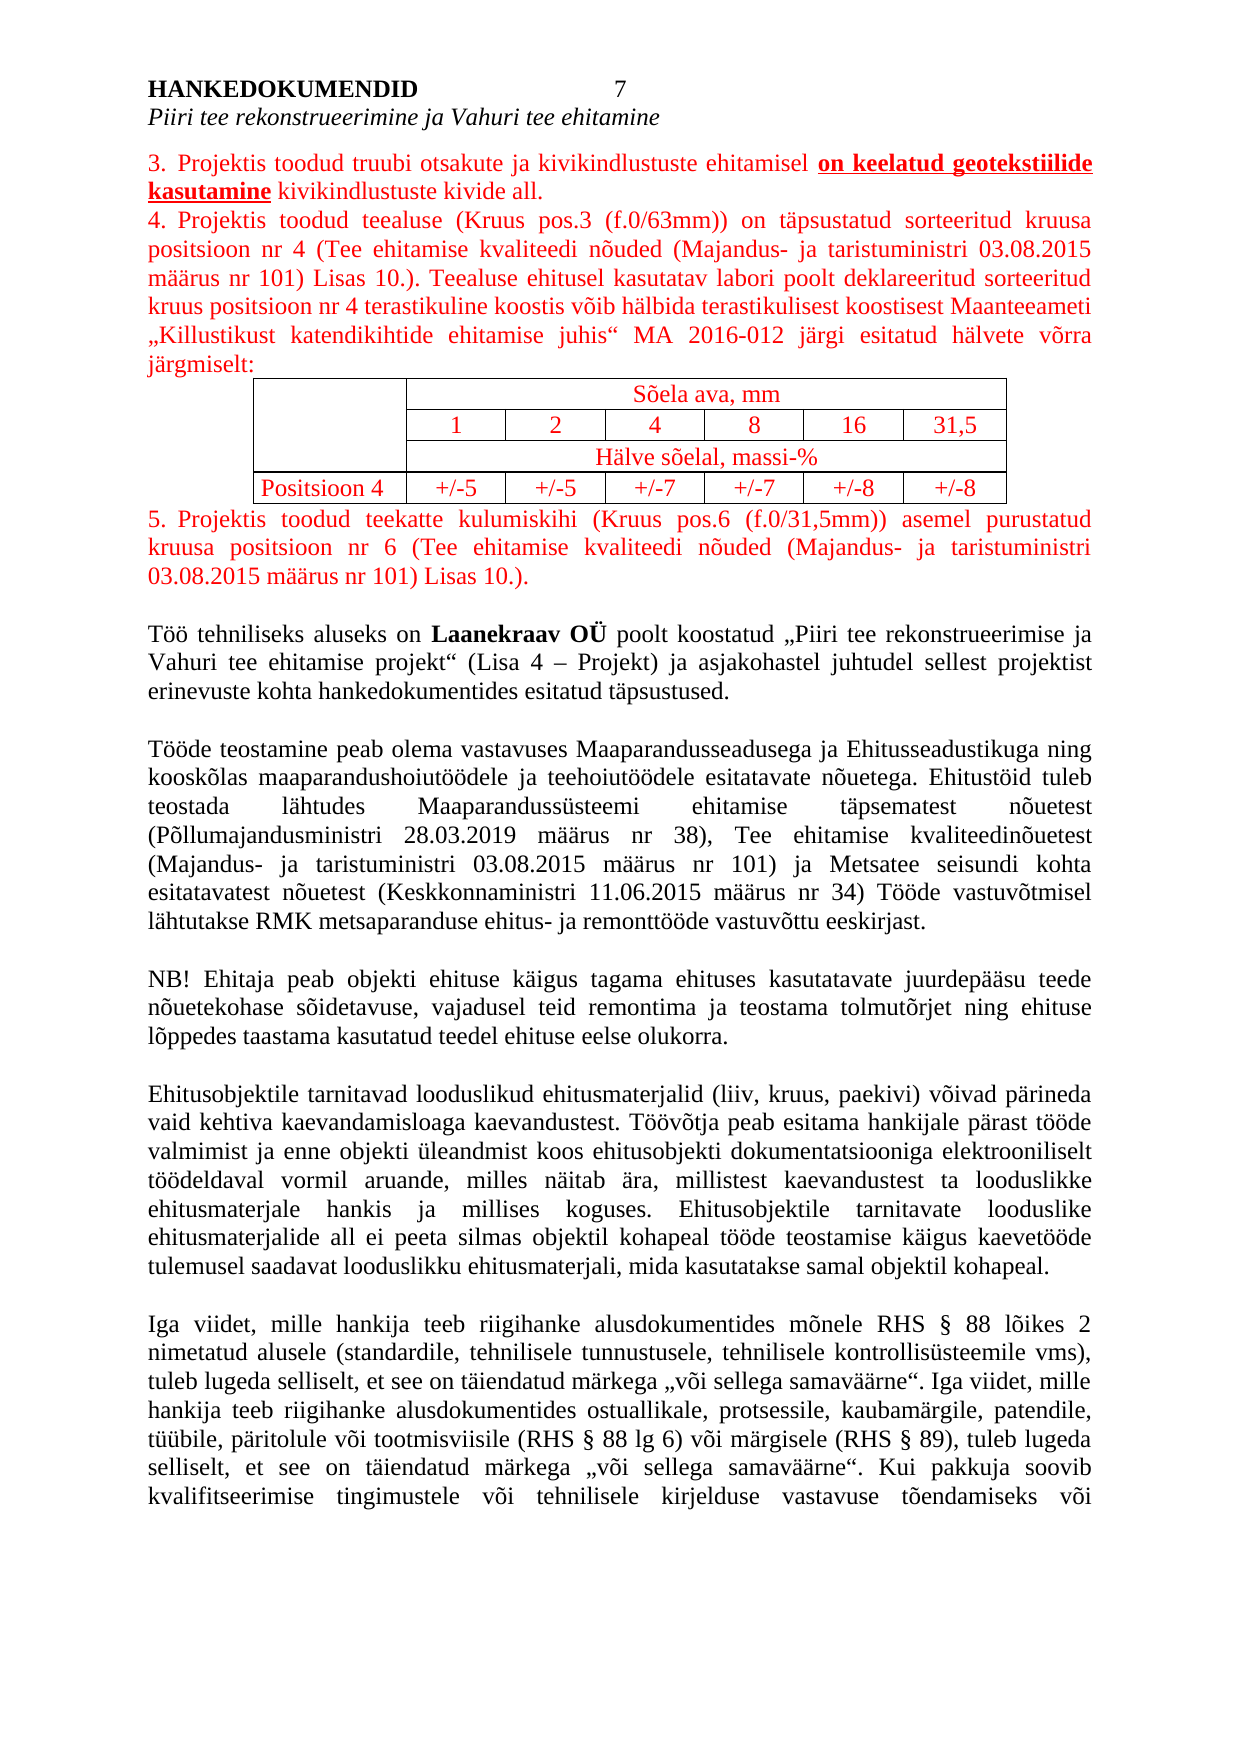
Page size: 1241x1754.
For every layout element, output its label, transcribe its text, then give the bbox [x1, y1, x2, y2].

table_cell Hälve sõelal, massi-% [407, 441, 1006, 471]
text Tööde teostamine peab olema vastavuses Maaparandusseadusega ja Ehitusseadustikuga ning kooskõlas maaparandushoiutöödele ja teehoiutöödele esitatavate nõuetega. Ehitustöid tuleb teostada lähtudes Maaparandussüsteemi ehitamise täpsematest nõuetest (Põllumajandusministri 28.03.2019 määrus nr 38), Tee ehitamise kvaliteedinõuetest (Majandus- ja taristuministri 03.08.2015 määrus nr 101) ja Metsatee seisundi kohta esitatavatest nõuetest (Keskkonnaministri 11.06.2015 määrus nr 34) Tööde vastuvõtmisel lähtutakse RMK metsaparanduse ehitus- ja remonttööde vastuvõttu eeskirjast. [148, 734, 1093, 935]
table_cell 1 [407, 410, 505, 440]
text NB! Ehitaja peab objekti ehituse käigus tagama ehituses kasutatavate juurdepääsu teede nõuetekohase sõidetavuse, vajadusel teid remontima ja teostama tolmutõrjet ning ehituse lõppedes taastama kasutatud teedel ehituse eelse olukorra. [148, 964, 1093, 1050]
text Ehitusobjektile tarnitavad looduslikud ehitusmaterjalid (liiv, kruus, paekivi) võivad pärineda vaid kehtiva kaevandamisloaga kaevandustest. Töövõtja peab esitama hankijale pärast tööde valmimist ja enne objekti üleandmist koos ehitusobjekti dokumentatsiooniga elektrooniliselt töödeldaval vormil aruande, milles näitab ära, millistest kaevandustest ta looduslikke ehitusmaterjale hankis ja millises koguses. Ehitusobjektile tarnitavate looduslike ehitusmaterjalide all ei peeta silmas objektil kohapeal tööde teostamise käigus kaevetööde tulemusel saadavat looduslikku ehitusmaterjali, mida kasutatakse samal objektil kohapeal. [148, 1079, 1093, 1280]
table_cell 2 [506, 410, 605, 440]
table_header Sõela ava, mm [407, 379, 1006, 409]
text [148, 1309, 1093, 1510]
table_cell +/-7 [606, 473, 704, 503]
table_header [254, 379, 406, 471]
list Projektis toodud teekatte kulumiskihi (Kruus pos.6 (f.0/31,5mm)) asemel purustatud kruusa positsioon nr 6 (Tee ehitamise kvaliteedi nõuded (Majandus- ja taristuministri 03.08.2015 määrus nr 101) Lisas 10.). [148, 504, 1093, 590]
list Projektis toodud teealuse (Kruus pos.3 (f.0/63mm)) on täpsustatud sorteeritud kruusa positsioon nr 4 (Tee ehitamise kvaliteedi nõuded (Majandus- ja taristuministri 03.08.2015 määrus nr 101) Lisas 10.). Teealuse ehitusel kasutatav labori poolt deklareeritud sorteeritud kruus positsioon nr 4 terastikuline koostis võib hälbida terastikulisest koostisest Maanteeameti „Killustikust katendikihtide ehitamise juhis“ MA 2016-012 järgi esitatud hälvete võrra järgmiselt: [148, 205, 1093, 378]
table_cell 16 [804, 410, 903, 440]
table_cell +/-8 [904, 473, 1006, 503]
text Töö tehniliseks aluseks on Laanekraav OÜ poolt koostatud „Piiri tee rekonstrueerimise ja Vahuri tee ehitamise projekt“ (Lisa 4 – Projekt) ja asjakohastel juhtudel sellest projektist erinevuste kohta hankedokumentides esitatud täpsustused. [148, 619, 1093, 705]
table_cell 31,5 [904, 410, 1006, 440]
table_cell +/-5 [407, 473, 505, 503]
table_cell Positsioon 4 [254, 473, 406, 503]
table_cell +/-7 [705, 473, 803, 503]
table_cell +/-5 [506, 473, 605, 503]
table_cell +/-8 [804, 473, 903, 503]
table_cell 8 [705, 410, 803, 440]
list Projektis toodud truubi otsakute ja kivikindlustuste ehitamisel on keelatud geotekstiilide kasutamine kivikindlustuste kivide all. [148, 148, 1093, 205]
table_cell 4 [606, 410, 704, 440]
